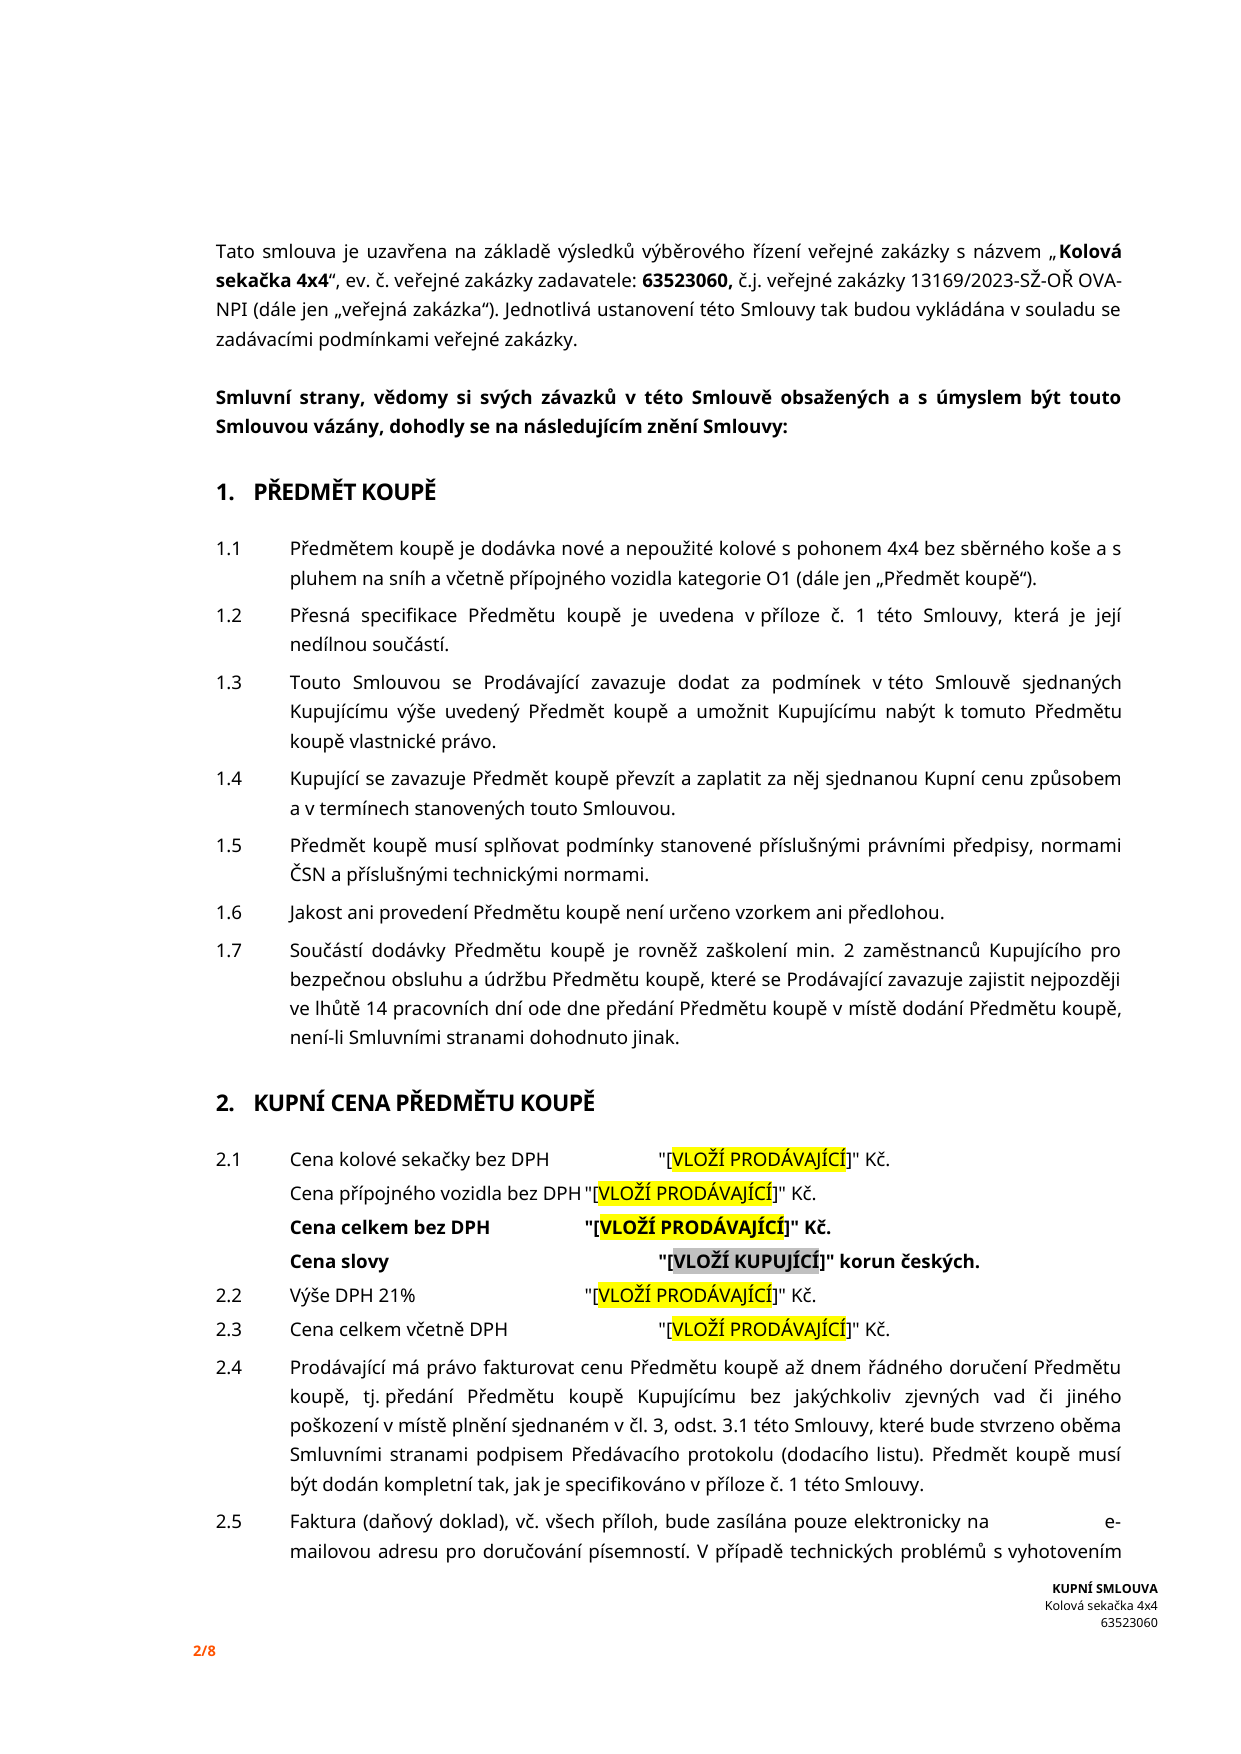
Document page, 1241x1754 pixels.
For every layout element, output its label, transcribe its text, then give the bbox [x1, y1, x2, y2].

subtitle Kupní cena předmětu koupě [216, 1087, 1122, 1118]
subtitle Předmět koupě [216, 476, 1122, 507]
list Výše DPH 21% "[VLOŽÍ PRODÁVAJÍCÍ]" Kč. [216, 1282, 598, 1308]
list Cena kolové sekačky bez DPH "[VLOŽÍ PRODÁVAJÍCÍ]" Kč. [846, 1147, 1122, 1172]
text Tato smlouva je uzavřena na základě výsledků výběrového řízení veřejné zakázky s názvem „Kolová sekačka 4x4“, ev. č. veřejné zakázky zadavatele: 63523060, č.j. veřejné zakázky 13169/2023-SŽ-OŘ OVA-NPI (dále jen „veřejná zakázka“). Jednotlivá ustanovení této Smlouvy tak budou vykládána v souladu se zadávacími podmínkami veřejné zakázky. [216, 238, 1122, 351]
list Výše DPH 21% "[VLOŽÍ PRODÁVAJÍCÍ]" Kč. [772, 1282, 1122, 1308]
text Cena celkem bez DPH "[VLOŽÍ PRODÁVAJÍCÍ]" Kč. [289, 1214, 600, 1240]
list Předmětem koupě je dodávka nové a nepoužité kolové s pohonem 4x4 bez sběrného koše a s pluhem na sníh a včetně přípojného vozidla kategorie O1 (dále jen „Předmět koupě“). [216, 536, 1122, 590]
list Jakost ani provedení Předmětu koupě není určeno vzorkem ani předlohou. [216, 899, 1122, 925]
list Kupující se zavazuje Předmět koupě převzít a zaplatit za něj sjednanou Kupní cenu způsobem a v termínech stanovených touto Smlouvou. [216, 766, 1122, 820]
text Cena slovy "[VLOŽÍ KUPUJÍCÍ]" korun českých. [819, 1248, 1122, 1274]
list Součástí dodávky Předmětu koupě je rovněž zaškolení min. 2 zaměstnanců Kupujícího pro bezpečnou obsluhu a údržbu Předmětu koupě, které se Prodávající zavazuje zajistit nejpozději ve lhůtě 14 pracovních dní ode dne předání Předmětu koupě v místě dodání Předmětu koupě, není-li Smluvními stranami dohodnuto jinak. [216, 937, 1122, 1050]
list Touto Smlouvou se Prodávající zavazuje dodat za podmínek v této Smlouvě sjednaných Kupujícímu výše uvedený Předmět koupě a umožnit Kupujícímu nabýt k tomuto Předmětu koupě vlastnické právo. [216, 669, 1122, 753]
list Prodávající má právo fakturovat cenu Předmětu koupě až dnem řádného doručení Předmětu koupě, tj. předání Předmětu koupě Kupujícímu bez jakýchkoliv zjevných vad či jiného poškození v místě plnění sjednaném v čl. 3, odst. 3.1 této Smlouvy, které bude stvrzeno oběma Smluvními stranami podpisem Předávacího protokolu (dodacího listu). Předmět koupě musí být dodán kompletní tak, jak je specifikováno v příloze č. 1 této Smlouvy. [216, 1354, 1122, 1497]
list Cena celkem včetně DPH "[VLOŽÍ PRODÁVAJÍCÍ]" Kč. [216, 1316, 672, 1341]
text Cena přípojného vozidla bez DPH "[VLOŽÍ PRODÁVAJÍCÍ]" Kč. [289, 1181, 598, 1206]
text Cena slovy "[VLOŽÍ KUPUJÍCÍ]" korun českých. [289, 1248, 673, 1274]
text Cena přípojného vozidla bez DPH "[VLOŽÍ PRODÁVAJÍCÍ]" Kč. [772, 1181, 1122, 1206]
text Smluvní strany, vědomy si svých závazků v této Smlouvě obsažených a s úmyslem být touto Smlouvou vázány, dohodly se na následujícím znění Smlouvy: [216, 384, 1122, 439]
list Cena celkem včetně DPH "[VLOŽÍ PRODÁVAJÍCÍ]" Kč. [846, 1316, 1122, 1341]
text Cena celkem bez DPH "[VLOŽÍ PRODÁVAJÍCÍ]" Kč. [784, 1214, 1122, 1240]
list Přesná specifikace Předmětu koupě je uvedena v příloze č. 1 této Smlouvy, která je její nedílnou součástí. [216, 602, 1122, 657]
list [216, 1509, 1122, 1563]
list Cena kolové sekačky bez DPH "[VLOŽÍ PRODÁVAJÍCÍ]" Kč. [216, 1147, 672, 1172]
list Předmět koupě musí splňovat podmínky stanovené příslušnými právními předpisy, normami ČSN a příslušnými technickými normami. [216, 832, 1122, 887]
